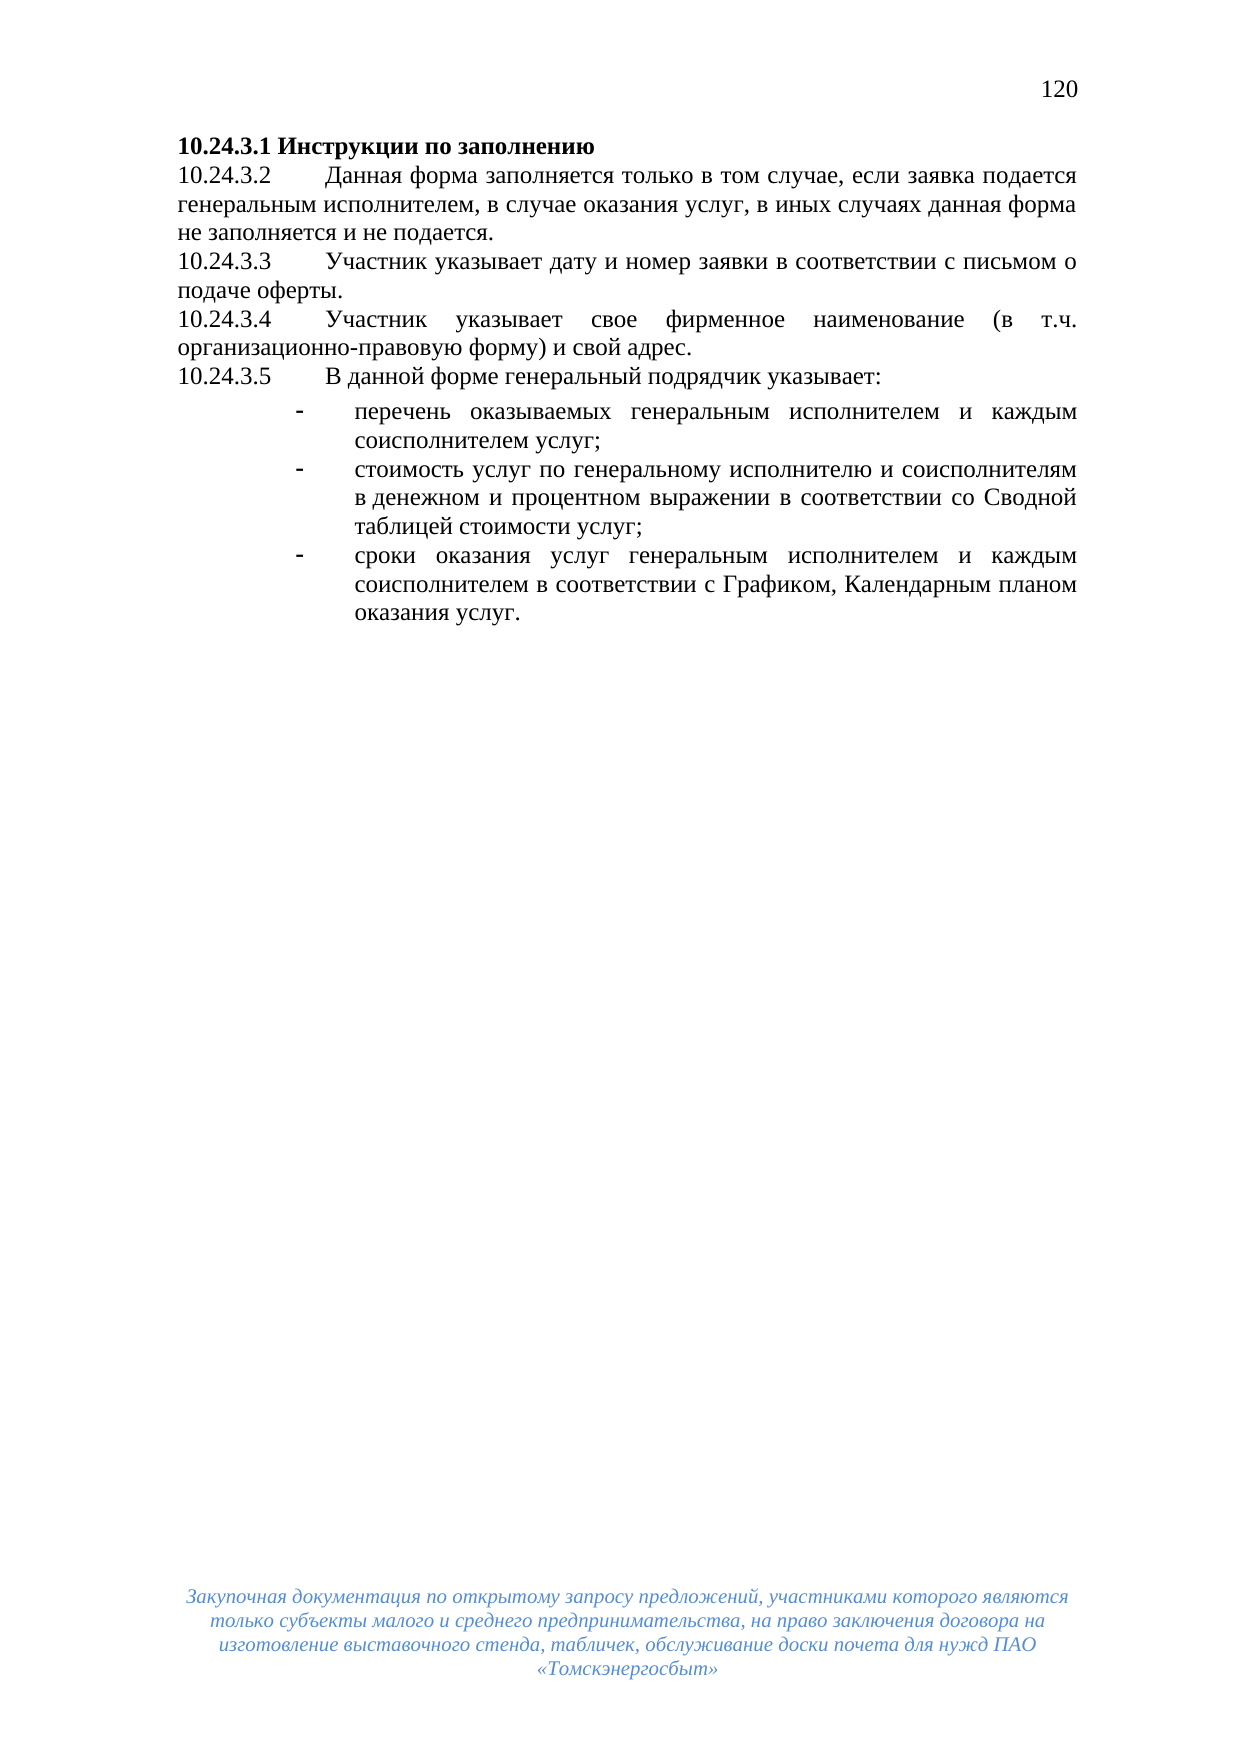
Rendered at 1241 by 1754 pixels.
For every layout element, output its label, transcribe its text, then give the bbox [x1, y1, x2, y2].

text 10.24.3.2 Данная форма заполняется только в том случае, если заявка подается генеральным исполнителем, в случае оказания услуг, в иных случаях данная форма не заполняется и не подается. [177, 160, 1078, 246]
text 10.24.3.1 Инструкции по заполнению [177, 131, 1078, 160]
text 10.24.3.3 Участник указывает дату и номер заявки в соответствии с письмом о подаче оферты. [177, 246, 1078, 304]
list сроки оказания услуг генеральным исполнителем и каждым соисполнителем в соответствии с Графиком, Календарным планом оказания услуг. [295, 540, 1078, 626]
list стоимость услуг по генеральному исполнителю и соисполнителям в денежном и процентном выражении в соответствии со Сводной таблицей стоимости услуг; [295, 454, 1078, 540]
list перечень оказываемых генеральным исполнителем и каждым соисполнителем услуг; [295, 396, 1078, 454]
text 10.24.3.5 В данной форме генеральный подрядчик указывает: [177, 361, 1078, 390]
text 10.24.3.4 Участник указывает свое фирменное наименование (в т.ч. организационно-правовую форму) и свой адрес. [177, 304, 1078, 361]
